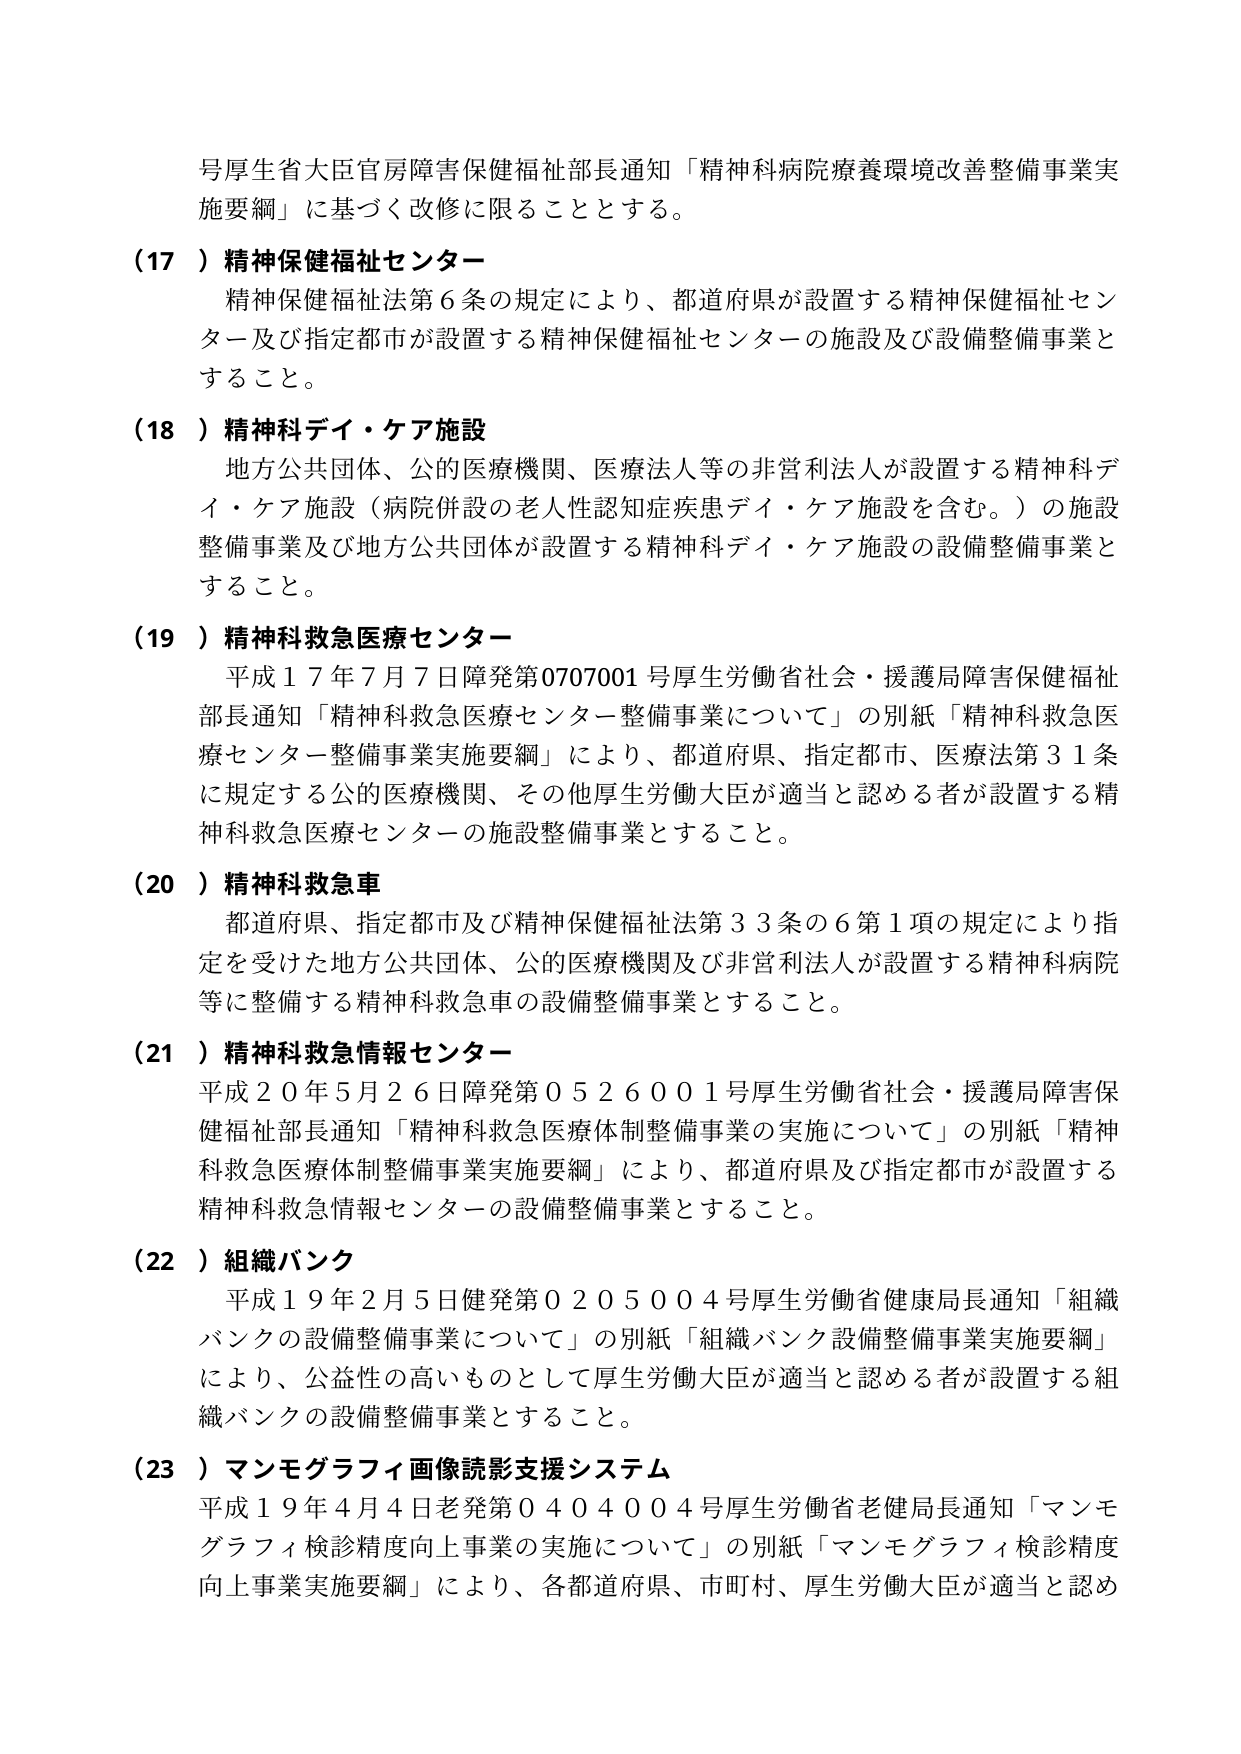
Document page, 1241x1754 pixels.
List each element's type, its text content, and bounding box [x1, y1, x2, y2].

text （17）精神保健福祉センター [119, 240, 1121, 279]
text （18）精神科デイ・ケア施設 [119, 409, 1121, 448]
text （20）精神科救急車 [119, 863, 1121, 903]
text （21）精神科救急情報センター [119, 1032, 1121, 1071]
text 都道府県、指定都市及び精神保健福祉法第３３条の６第１項の規定により指定を受けた地方公共団体、公的医療機関及び非営利法人が設置する精神科病院等に整備する精神科救急車の設備整備事業とすること。 [172, 903, 1121, 1020]
text 地方公共団体、公的医療機関、医療法人等の非営利法人が設置する精神科デイ・ケア施設（病院併設の老人性認知症疾患デイ・ケア施設を含む。）の施設整備事業及び地方公共団体が設置する精神科デイ・ケア施設の設備整備事業とすること。 [172, 448, 1121, 604]
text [172, 149, 1121, 228]
text （23）マンモグラフィ画像読影支援システム [119, 1448, 1121, 1487]
text （19）精神科救急医療センター [119, 617, 1121, 656]
text （22）組織バンク [119, 1240, 1121, 1279]
text 平成２０年５月２６日障発第０５２６００１号厚生労働省社会・援護局障害保健福祉部長通知「精神科救急医療体制整備事業の実施について」の別紙「精神科救急医療体制整備事業実施要綱」により、都道府県及び指定都市が設置する精神科救急情報センターの設備整備事業とすること。 [172, 1071, 1121, 1228]
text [119, 1487, 1121, 1604]
text 精神保健福祉法第６条の規定により、都道府県が設置する精神保健福祉センター及び指定都市が設置する精神保健福祉センターの施設及び設備整備事業とすること。 [172, 279, 1121, 396]
text 平成１７年７月７日障発第0707001号厚生労働省社会・援護局障害保健福祉部長通知「精神科救急医療センター整備事業について」の別紙「精神科救急医療センター整備事業実施要綱」により、都道府県、指定都市、医療法第３１条に規定する公的医療機関、その他厚生労働大臣が適当と認める者が設置する精神科救急医療センターの施設整備事業とすること。 [172, 656, 1121, 851]
text 平成１９年２月５日健発第０２０５００４号厚生労働省健康局長通知「組織バンクの設備整備事業について」の別紙「組織バンク設備整備事業実施要綱」により、公益性の高いものとして厚生労働大臣が適当と認める者が設置する組織バンクの設備整備事業とすること。 [172, 1279, 1121, 1435]
